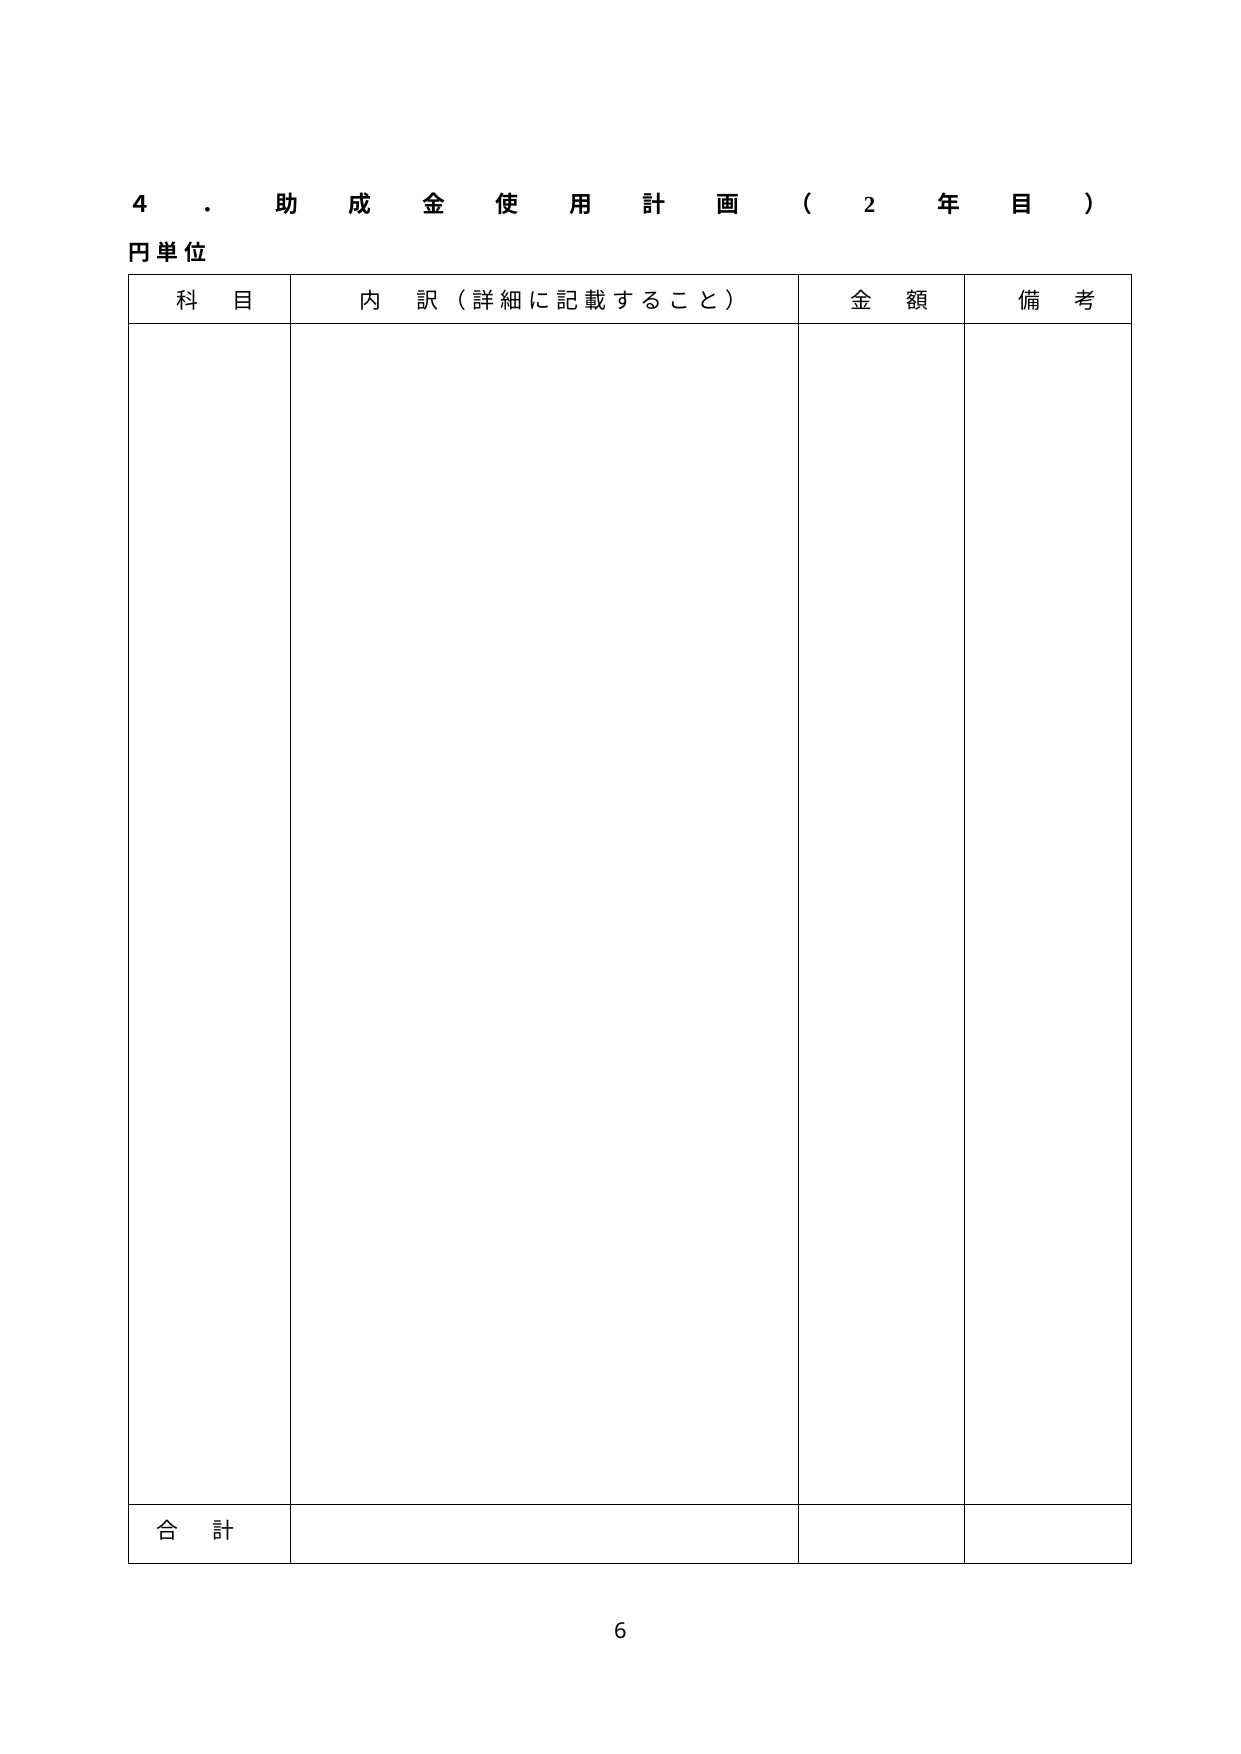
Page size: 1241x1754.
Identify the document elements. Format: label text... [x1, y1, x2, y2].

table_cell [291, 324, 798, 1504]
table_header 備 考 [965, 275, 1131, 323]
table_cell [291, 1505, 798, 1563]
table_cell [799, 324, 964, 1504]
table_cell [129, 324, 290, 1504]
table_header 内 訳（詳細に記載すること） [291, 275, 798, 323]
text ４．助成金使用計画（2年目） 円単位 [128, 179, 1112, 274]
table_cell [799, 1505, 964, 1563]
table_cell [965, 1505, 1131, 1563]
table_header 科 目 [129, 275, 290, 323]
table_header 金 額 [799, 275, 964, 323]
table_cell 合 計 [129, 1505, 290, 1563]
table_cell [965, 324, 1131, 1504]
